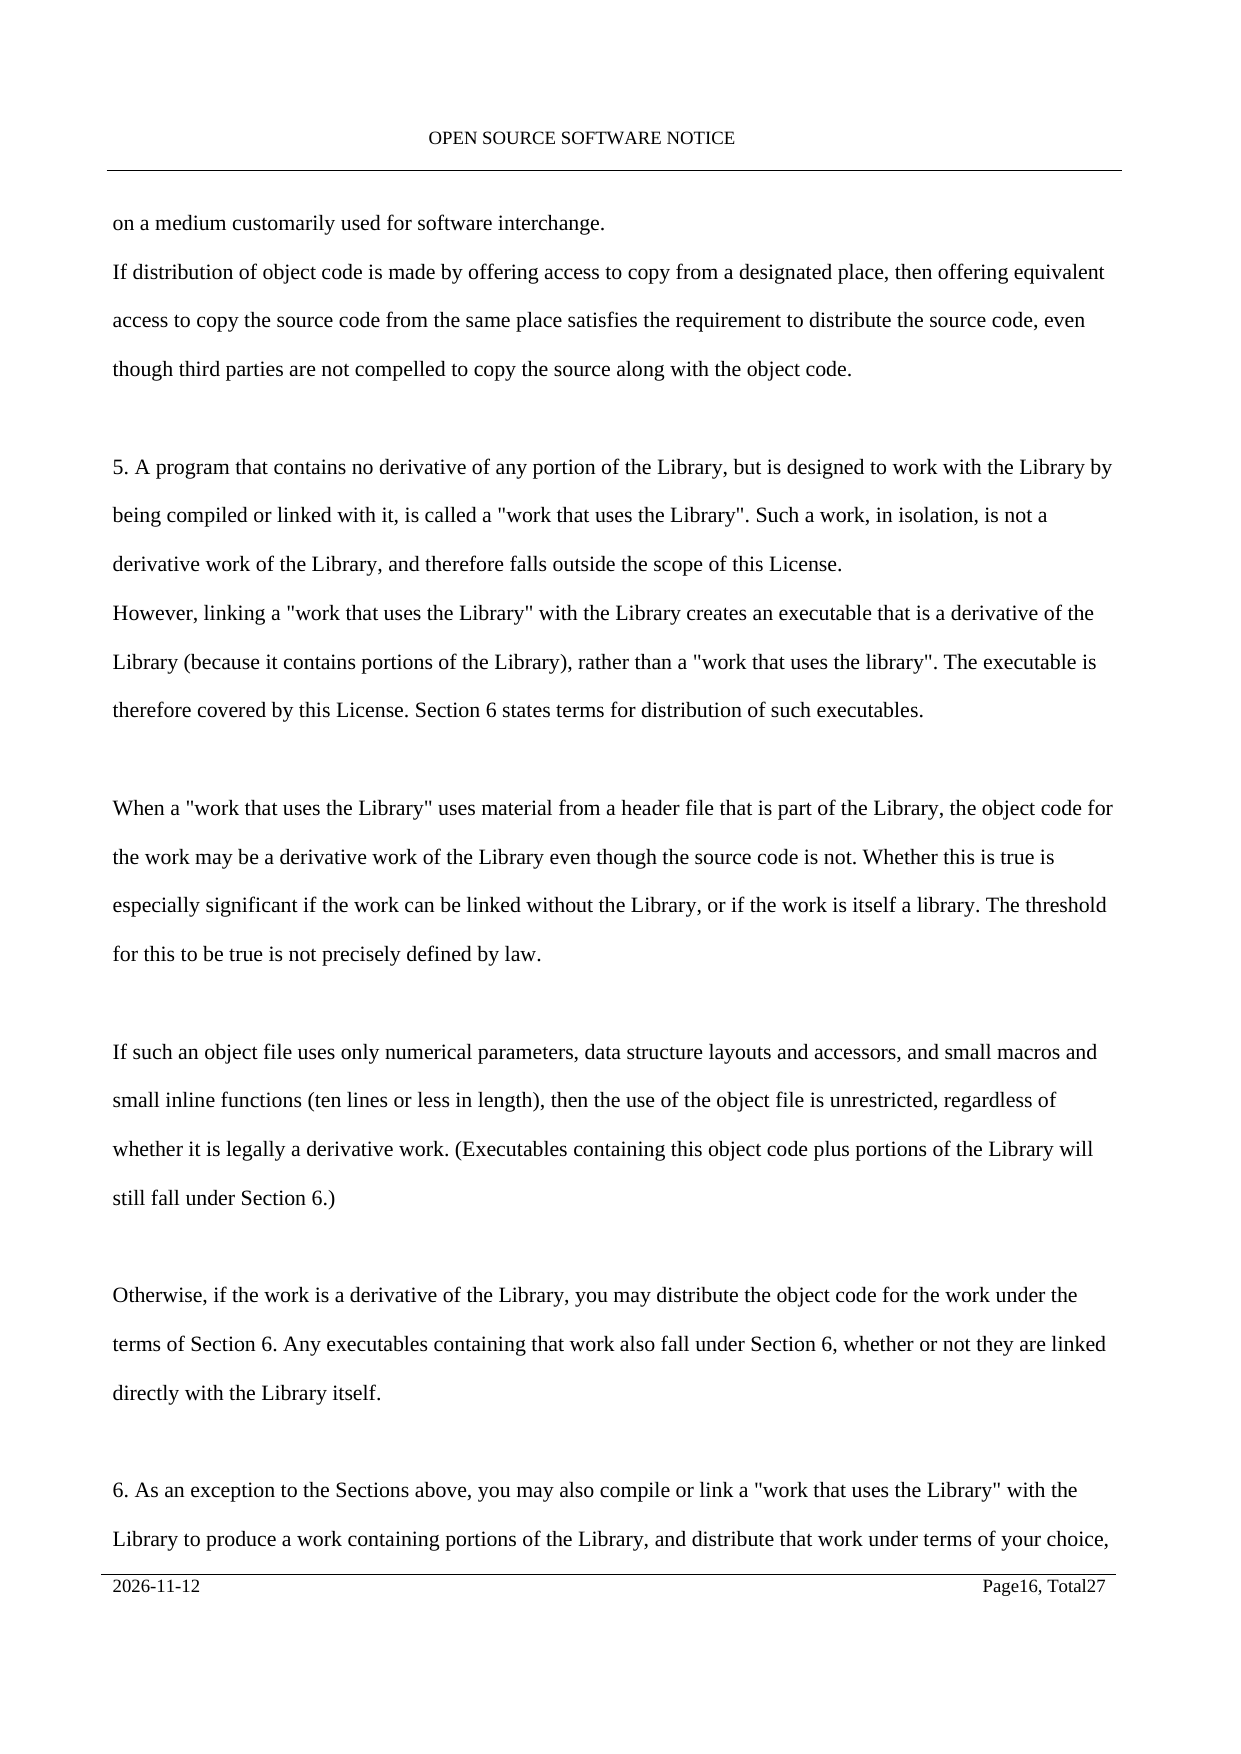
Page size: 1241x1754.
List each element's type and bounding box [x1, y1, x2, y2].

text [112, 206, 1128, 1555]
